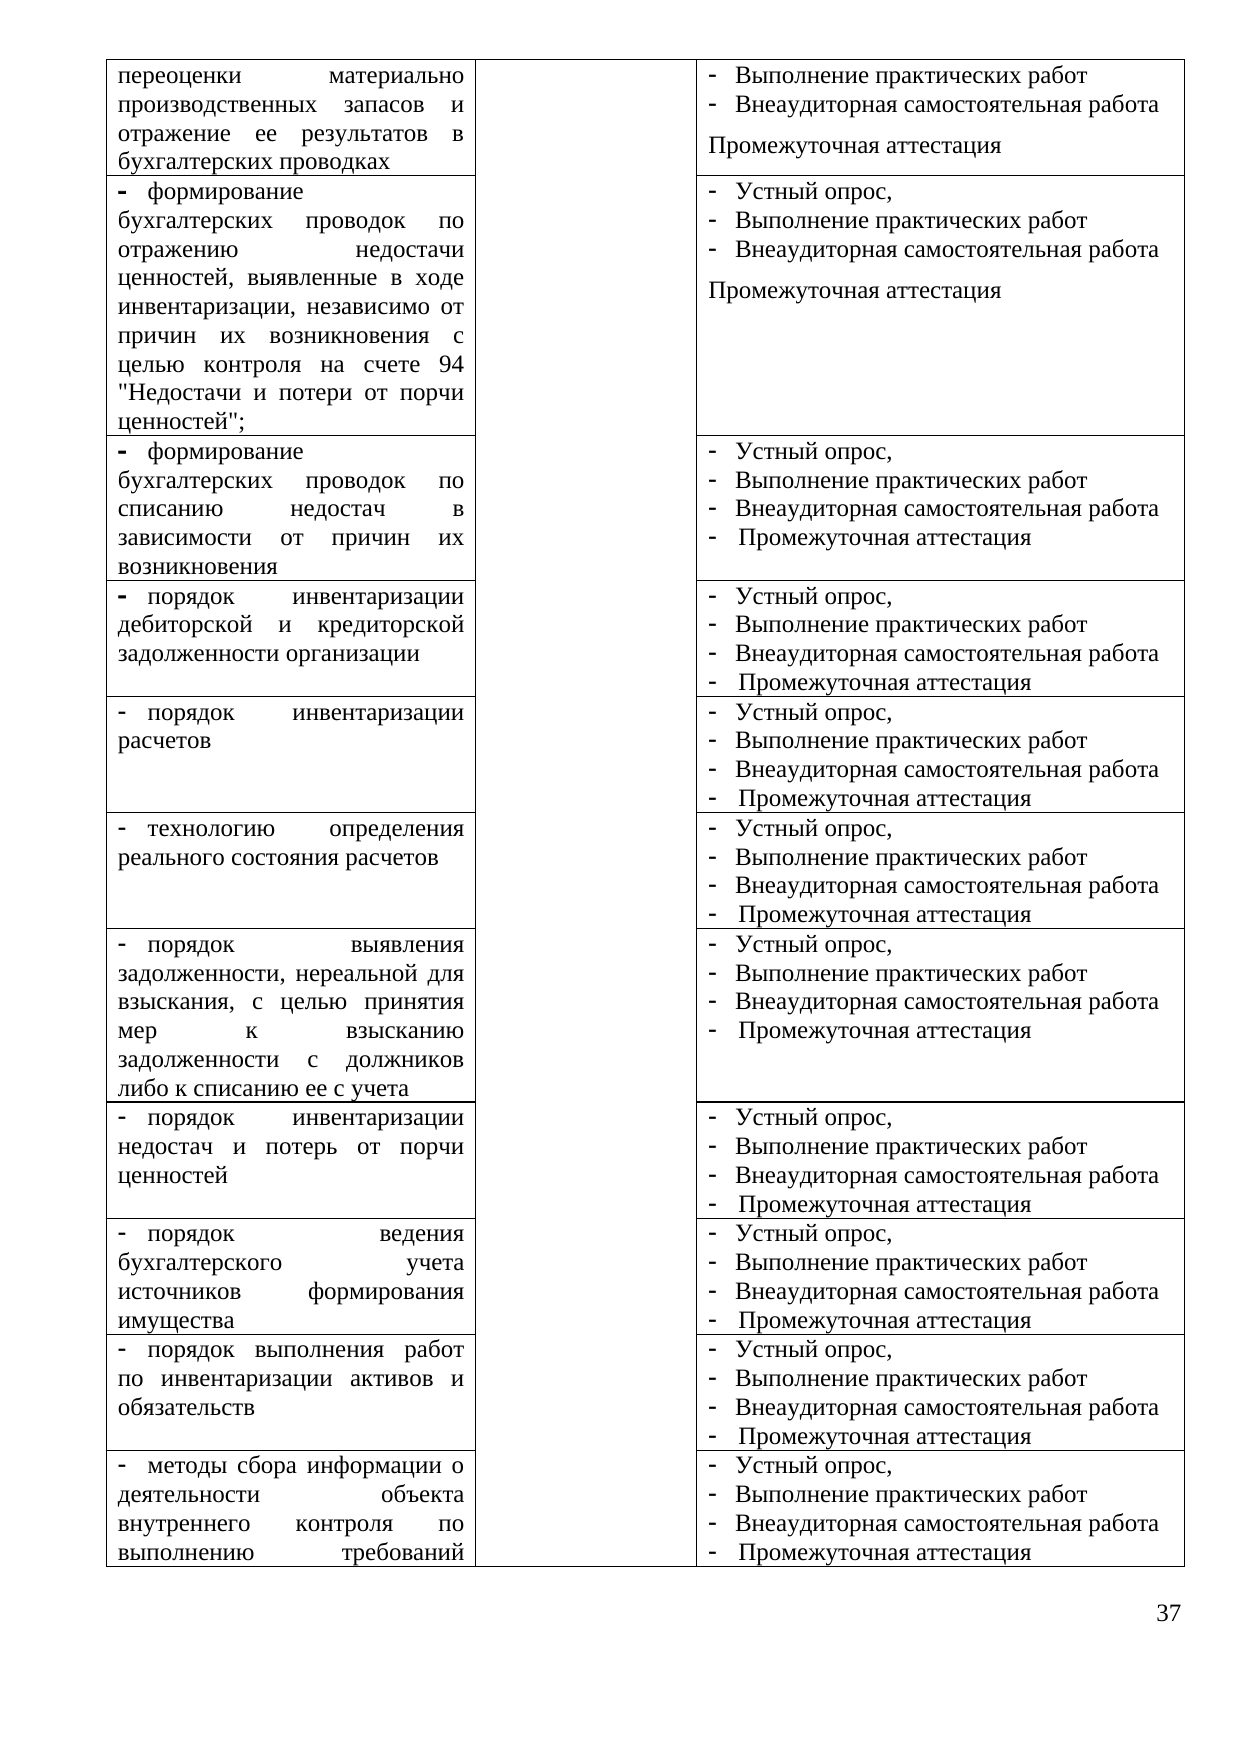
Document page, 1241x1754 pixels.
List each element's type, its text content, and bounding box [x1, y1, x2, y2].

table_cell технологию определения реального состояния расчетов [107, 813, 475, 928]
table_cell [107, 1451, 475, 1566]
table_cell порядок инвентаризации дебиторской и кредиторской задолженности организации [107, 581, 475, 696]
table_cell порядок инвентаризации недостач и потерь от порчи ценностей [107, 1103, 475, 1217]
table_cell порядок выявления задолженности, нереальной для взыскания, с целью принятия мер к взысканию задолженности с должников либо к списанию ее с учета [107, 929, 475, 1101]
table_cell порядок ведения бухгалтерского учета источников формирования имущества [107, 1219, 475, 1333]
table_cell Устный опрос, Выполнение практических работ Внеаудиторная самостоятельная работа Промежуточная аттестация [697, 813, 1184, 928]
table_cell порядок инвентаризации расчетов [107, 697, 475, 812]
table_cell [697, 60, 1184, 175]
table_cell Устный опрос, Выполнение практических работ Внеаудиторная самостоятельная работа Промежуточная аттестация [697, 176, 1184, 435]
table_cell Устный опрос, Выполнение практических работ Внеаудиторная самостоятельная работа Промежуточная аттестация [697, 1335, 1184, 1449]
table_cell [107, 60, 475, 175]
table_cell порядок выполнения работ по инвентаризации активов и обязательств [107, 1335, 475, 1449]
table_cell формирование бухгалтерских проводок по списанию недостач в зависимости от причин их возникновения [107, 436, 475, 580]
table_cell Устный опрос, Выполнение практических работ Внеаудиторная самостоятельная работа Промежуточная аттестация [697, 1219, 1184, 1333]
table_cell Устный опрос, Выполнение практических работ Внеаудиторная самостоятельная работа Промежуточная аттестация [697, 929, 1184, 1101]
table_cell Устный опрос, Выполнение практических работ Внеаудиторная самостоятельная работа Промежуточная аттестация [697, 1103, 1184, 1217]
table_cell формирование бухгалтерских проводок по отражению недостачи ценностей, выявленные в ходе инвентаризации, независимо от причин их возникновения с целью контроля на счете 94 "Недостачи и потери от порчи ценностей"; [107, 176, 475, 435]
table_cell Устный опрос, Выполнение практических работ Внеаудиторная самостоятельная работа Промежуточная аттестация [697, 697, 1184, 812]
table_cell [697, 1451, 1184, 1566]
table_cell Устный опрос, Выполнение практических работ Внеаудиторная самостоятельная работа Промежуточная аттестация [697, 436, 1184, 580]
table_cell Устный опрос, Выполнение практических работ Внеаудиторная самостоятельная работа Промежуточная аттестация [697, 581, 1184, 696]
